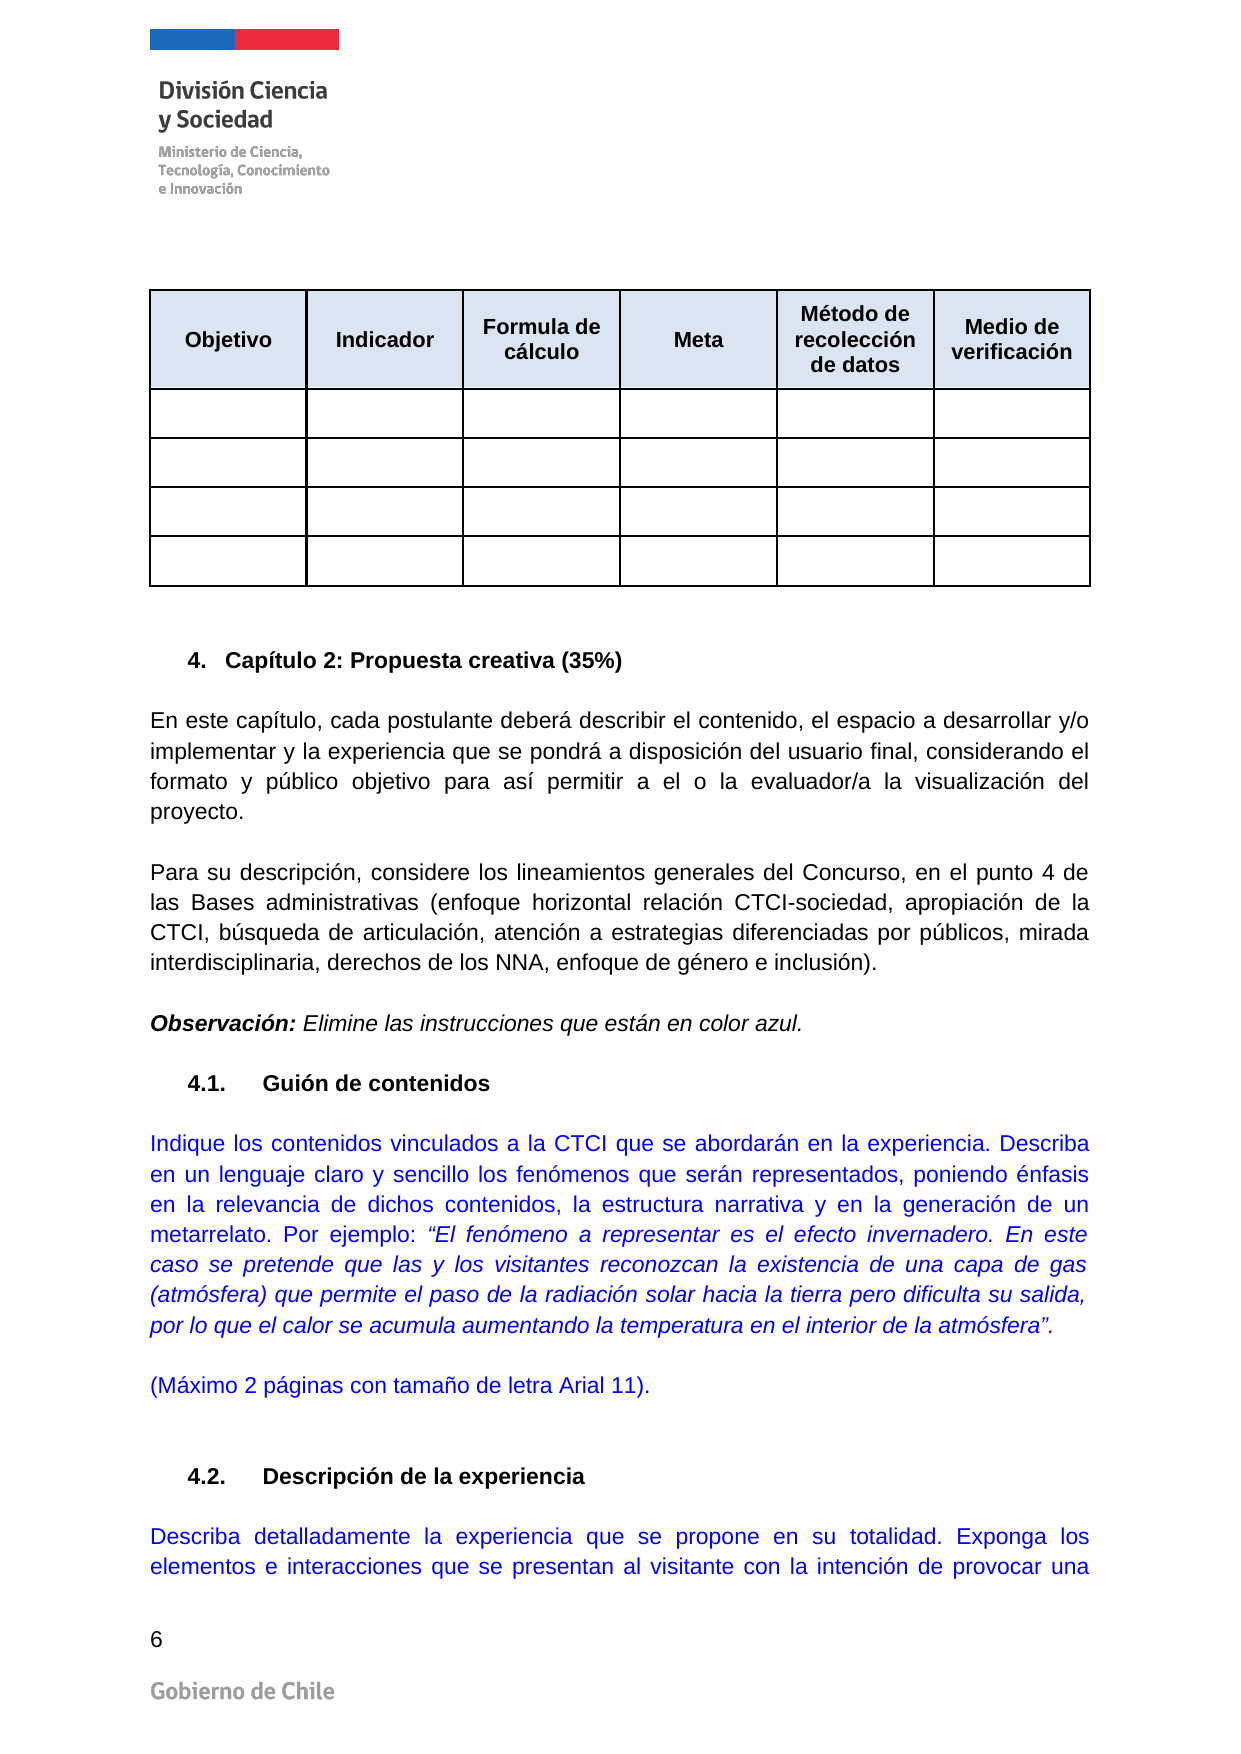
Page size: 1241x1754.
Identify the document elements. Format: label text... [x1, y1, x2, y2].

table_cell [778, 390, 933, 437]
table_header Meta [621, 291, 776, 387]
table_cell [308, 439, 462, 486]
table_cell [151, 488, 305, 535]
table_cell [621, 390, 776, 437]
table_cell [464, 439, 619, 486]
list Guión de contenidos [187, 1070, 1090, 1096]
table_cell [935, 390, 1089, 437]
text En este capítulo, cada postulante deberá describir el contenido, el espacio a desarrollar y/o implementar y la experiencia que se pondrá a disposición del usuario final, considerando el formato y público objetivo para así permitir a el o la evaluador/a la visualización del proyecto. [150, 707, 1090, 824]
table_cell [151, 537, 305, 584]
table_cell [464, 537, 619, 584]
text Para su descripción, considere los lineamientos generales del Concurso, en el punto 4 de las Bases administrativas (enfoque horizontal relación CTCI-sociedad, apropiación de la CTCI, búsqueda de articulación, atención a estrategias diferenciadas por públicos, mirada interdisciplinaria, derechos de los NNA, enfoque de género e inclusión). [150, 858, 1090, 975]
table_cell [308, 390, 462, 437]
text Indique los contenidos vinculados a la CTCI que se abordarán en la experiencia. Describa en un lenguaje claro y sencillo los fenómenos que serán representados, poniendo énfasis en la relevancia de dichos contenidos, la estructura narrativa y en la generación de un metarrelato. Por ejemplo: “El fenómeno a representar es el efecto invernadero. En este caso se pretende que las y los visitantes reconozcan la existencia de una capa de gas (atmósfera) que permite el paso de la radiación solar hacia la tierra pero dificulta su salida, por lo que el calor se acumula aumentando la temperatura en el interior de la atmósfera”. [150, 1130, 1090, 1338]
table_cell [621, 439, 776, 486]
table_cell [151, 439, 305, 486]
picture [150, 29, 339, 199]
text Observación: Elimine las instrucciones que están en color azul. [150, 1009, 1090, 1036]
table_cell [621, 537, 776, 584]
table_cell [151, 390, 305, 437]
text (Máximo 2 páginas con tamaño de letra Arial 11). [150, 1372, 1090, 1398]
table_cell [464, 488, 619, 535]
table_cell [308, 537, 462, 584]
table_header Objetivo [151, 291, 305, 387]
table_cell [935, 488, 1089, 535]
list Capítulo 2: Propuesta creativa (35%) [187, 647, 1090, 673]
table_header Medio de verificación [935, 291, 1089, 387]
table_cell [464, 390, 619, 437]
table_header Método de recolección de datos [778, 291, 933, 387]
table_cell [308, 488, 462, 535]
table_cell [621, 488, 776, 535]
table_header Formula de cálculo [464, 291, 619, 387]
list Descripción de la experiencia [187, 1463, 1090, 1489]
table_cell [935, 537, 1089, 584]
table_cell [778, 488, 933, 535]
table_header Indicador [308, 291, 462, 387]
table_cell [778, 439, 933, 486]
table_cell [778, 537, 933, 584]
table_cell [935, 439, 1089, 486]
